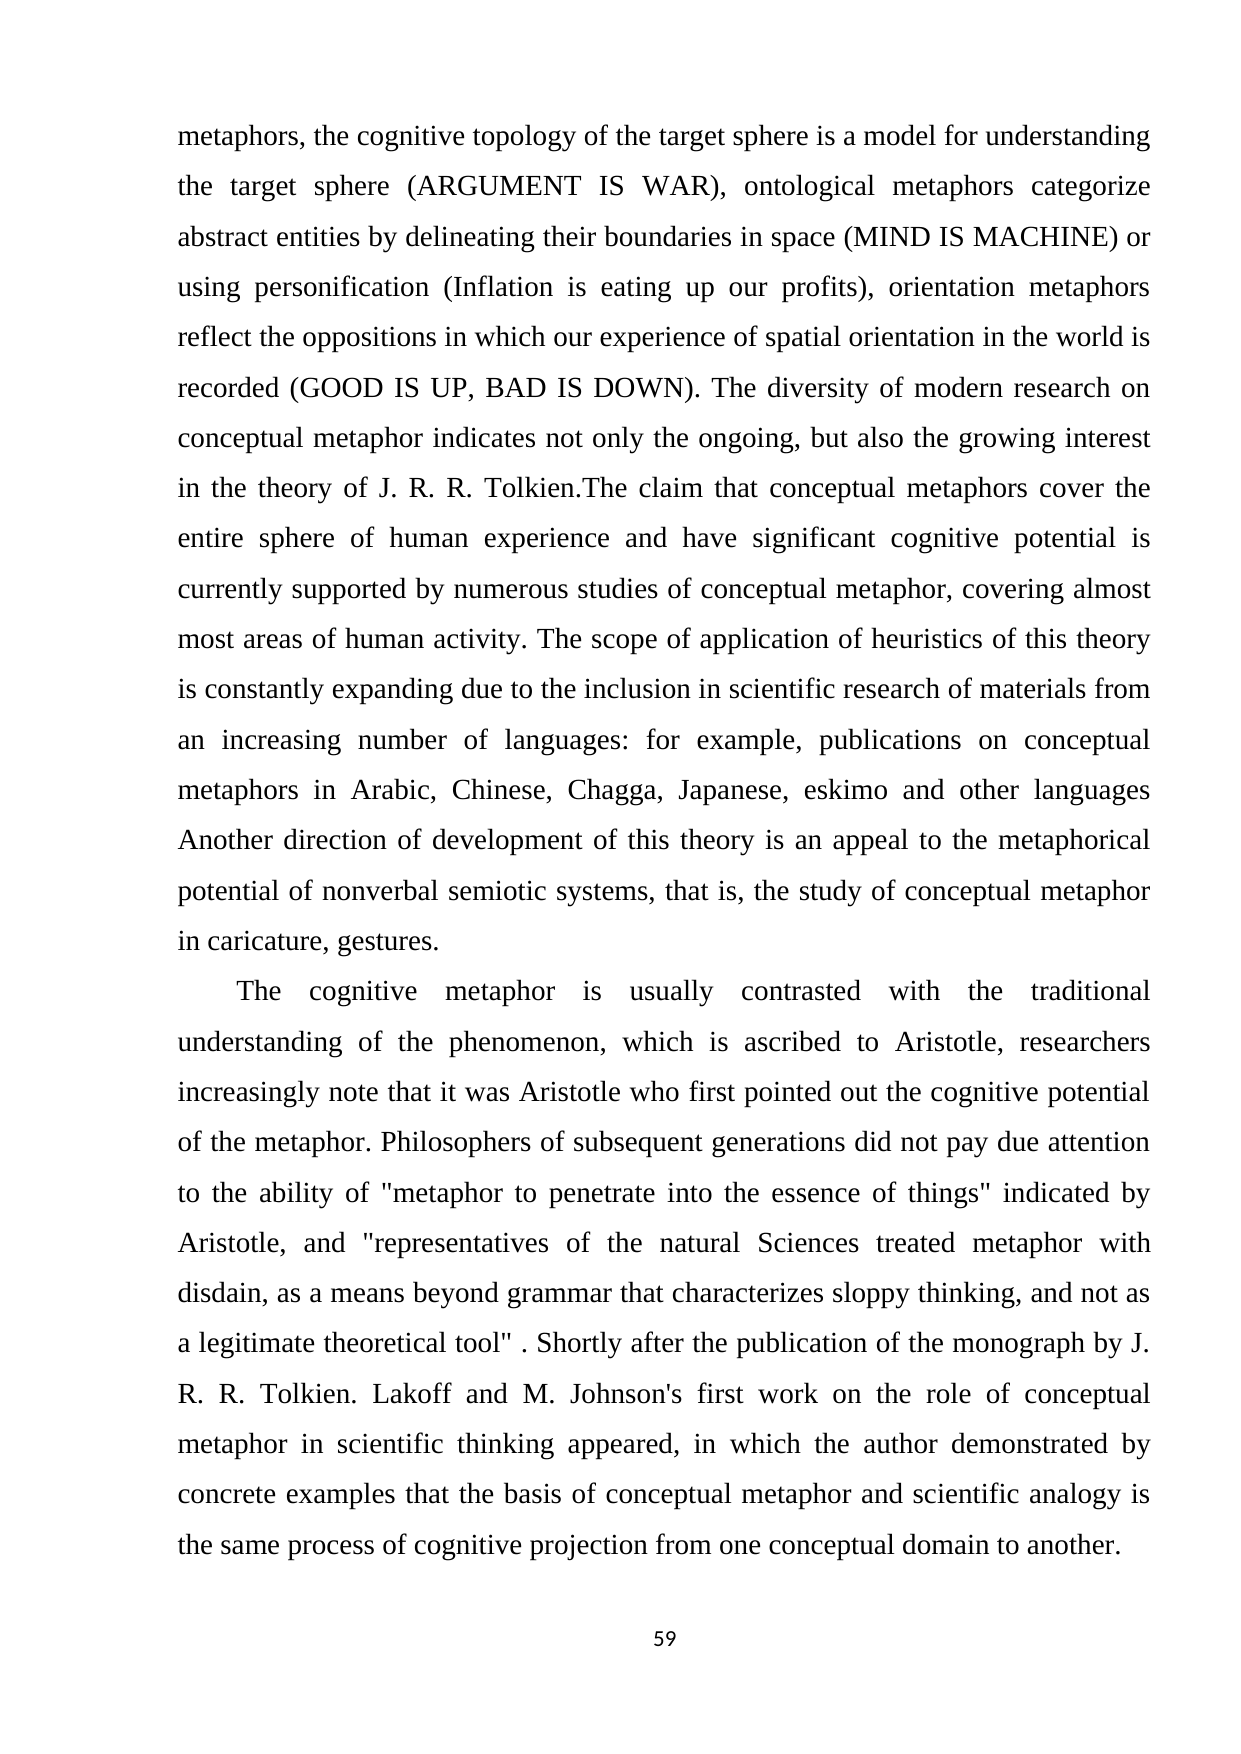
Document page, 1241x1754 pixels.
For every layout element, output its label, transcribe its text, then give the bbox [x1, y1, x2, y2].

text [177, 118, 1152, 957]
text The cognitive metaphor is usually contrasted with the traditional understanding of the phenomenon, which is ascribed to Aristotle, researchers increasingly note that it was Aristotle who first pointed out the cognitive potential of the metaphor. Philosophers of subsequent generations did not pay due attention to the ability of "metaphor to penetrate into the essence of things" indicated by Aristotle, and "representatives of the natural Sciences treated metaphor with disdain, as a means beyond grammar that characterizes sloppy thinking, and not as a legitimate theoretical tool" . Shortly after the publication of the monograph by J. R. R. Tolkien. Lakoff and M. Johnson's first work on the role of conceptual metaphor in scientific thinking appeared, in which the author demonstrated by concrete examples that the basis of conceptual metaphor and scientific analogy is the same process of cognitive projection from one conceptual domain to another. [177, 973, 1152, 1560]
